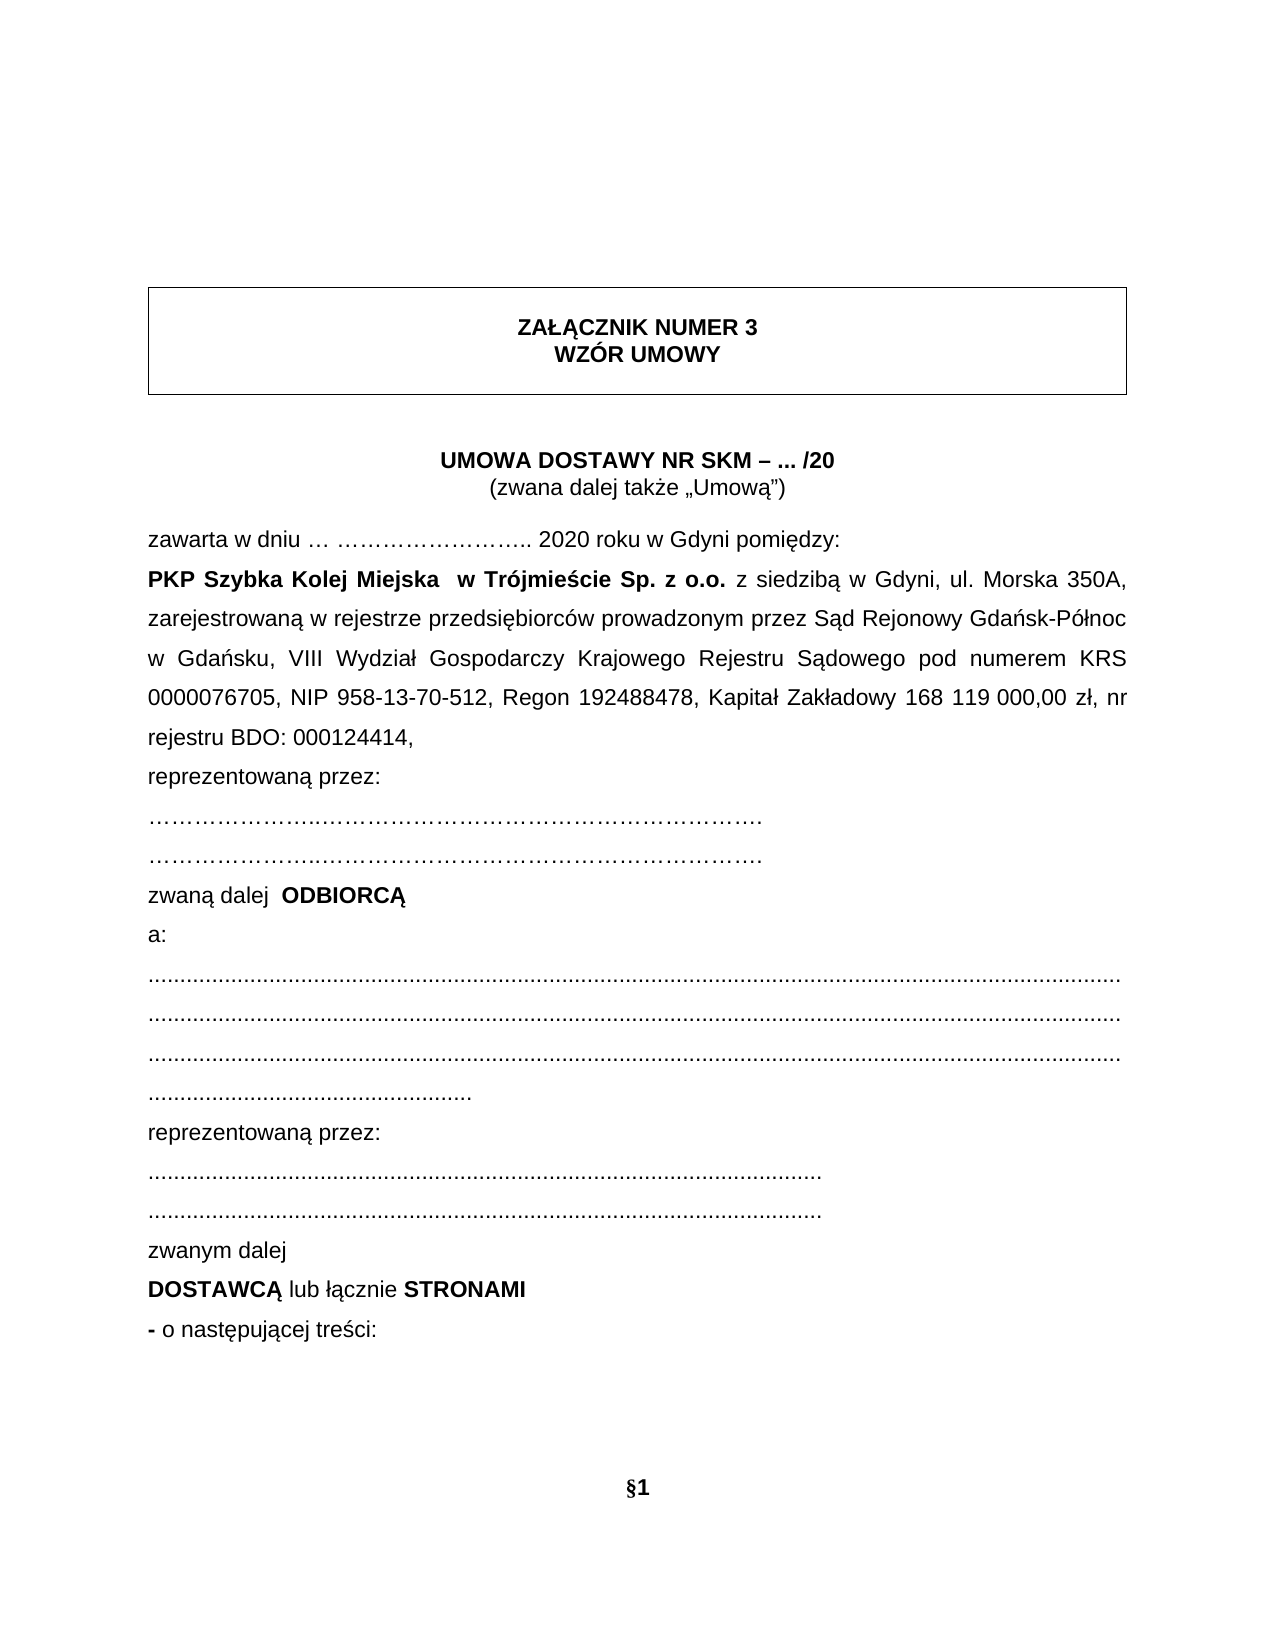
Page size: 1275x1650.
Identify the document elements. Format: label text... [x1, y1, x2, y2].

table_header ZAŁĄCZNIK NUMER 3 WZÓR UMOWY [149, 288, 1126, 393]
text UMOWA DOSTAWY NR SKM – ... /20 [148, 447, 1127, 473]
text reprezentowaną przez: [148, 763, 1127, 789]
text (zwana dalej także „Umową”) [148, 473, 1127, 500]
text …………………..…………………………………………………. [148, 803, 1127, 829]
text zwanym dalej [148, 1237, 1127, 1263]
text .......................................................................................................... [148, 1158, 1127, 1184]
text zwaną dalej ODBIORCĄ [148, 882, 1127, 908]
text …………………..…………………………………………………. [148, 842, 1127, 868]
text DOSTAWCĄ lub łącznie STRONAMI [148, 1276, 1127, 1303]
text PKP Szybka Kolej Miejska w Trójmieście Sp. z o.o. z siedzibą w Gdyni, ul. Morska 350A, zarejestrowaną w rejestrze przedsiębiorców prowadzonym przez Sąd Rejonowy Gdańsk-Północ w Gdańsku, VIII Wydział Gospodarczy Krajowego Rejestru Sądowego pod numerem KRS 0000076705, NIP 958-13-70-512, Regon 192488478, Kapitał Zakładowy 168 119 000,00 zł, nr rejestru BDO: 000124414, [148, 566, 1127, 750]
text - o następującej treści: [148, 1316, 1127, 1342]
text 1 [148, 1474, 1127, 1500]
text .......................................................................................................... [148, 1197, 1127, 1224]
text .............................................................................................................................................................................................................................................................................................................................................................................................................................................................................................................................. [148, 961, 1127, 1105]
text a: [148, 921, 1127, 947]
text reprezentowaną przez: [148, 1118, 1127, 1145]
text zawarta w dniu … …………………….. 2020 roku w Gdyni pomiędzy: [148, 526, 1127, 553]
